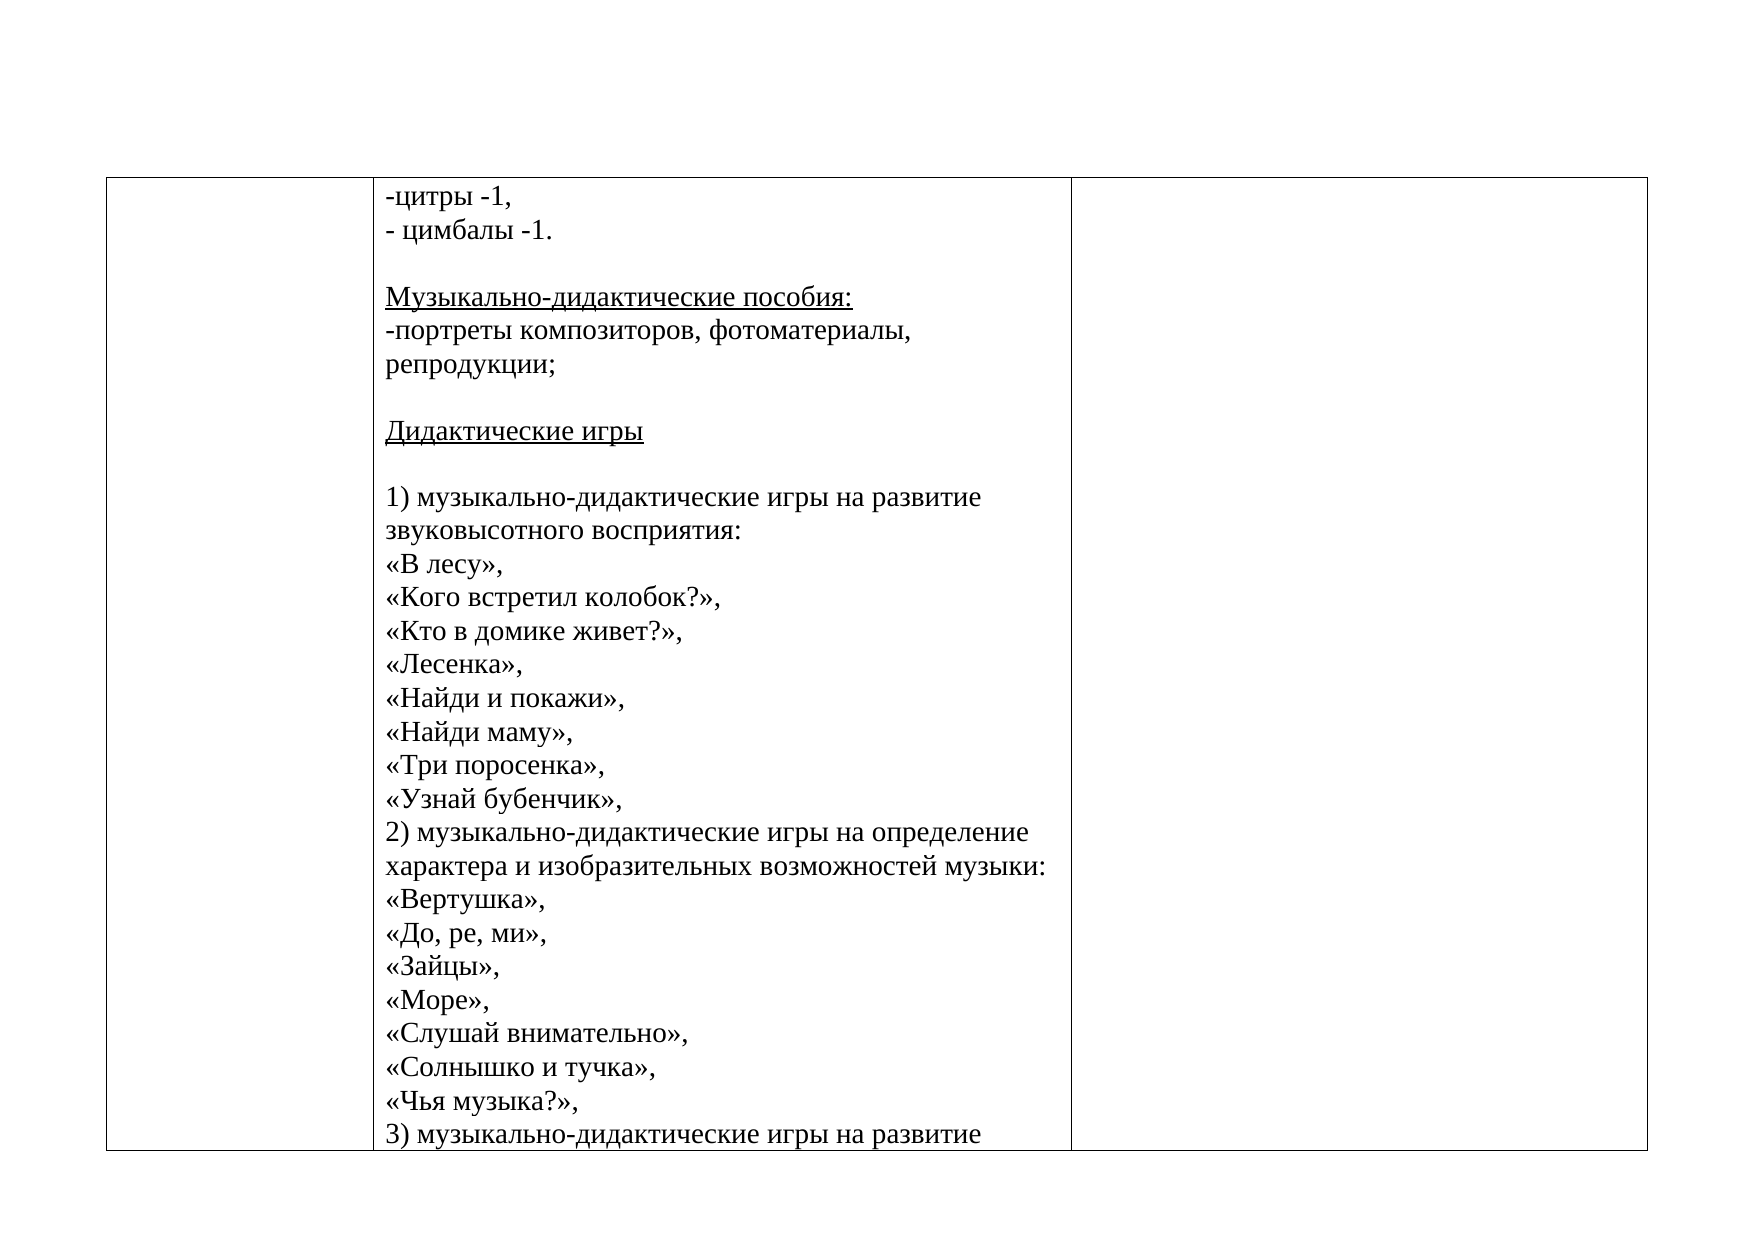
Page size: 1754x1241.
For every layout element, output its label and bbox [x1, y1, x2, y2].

table_cell [374, 178, 1071, 1150]
table_cell [1072, 178, 1647, 1150]
table_cell [107, 178, 373, 1150]
